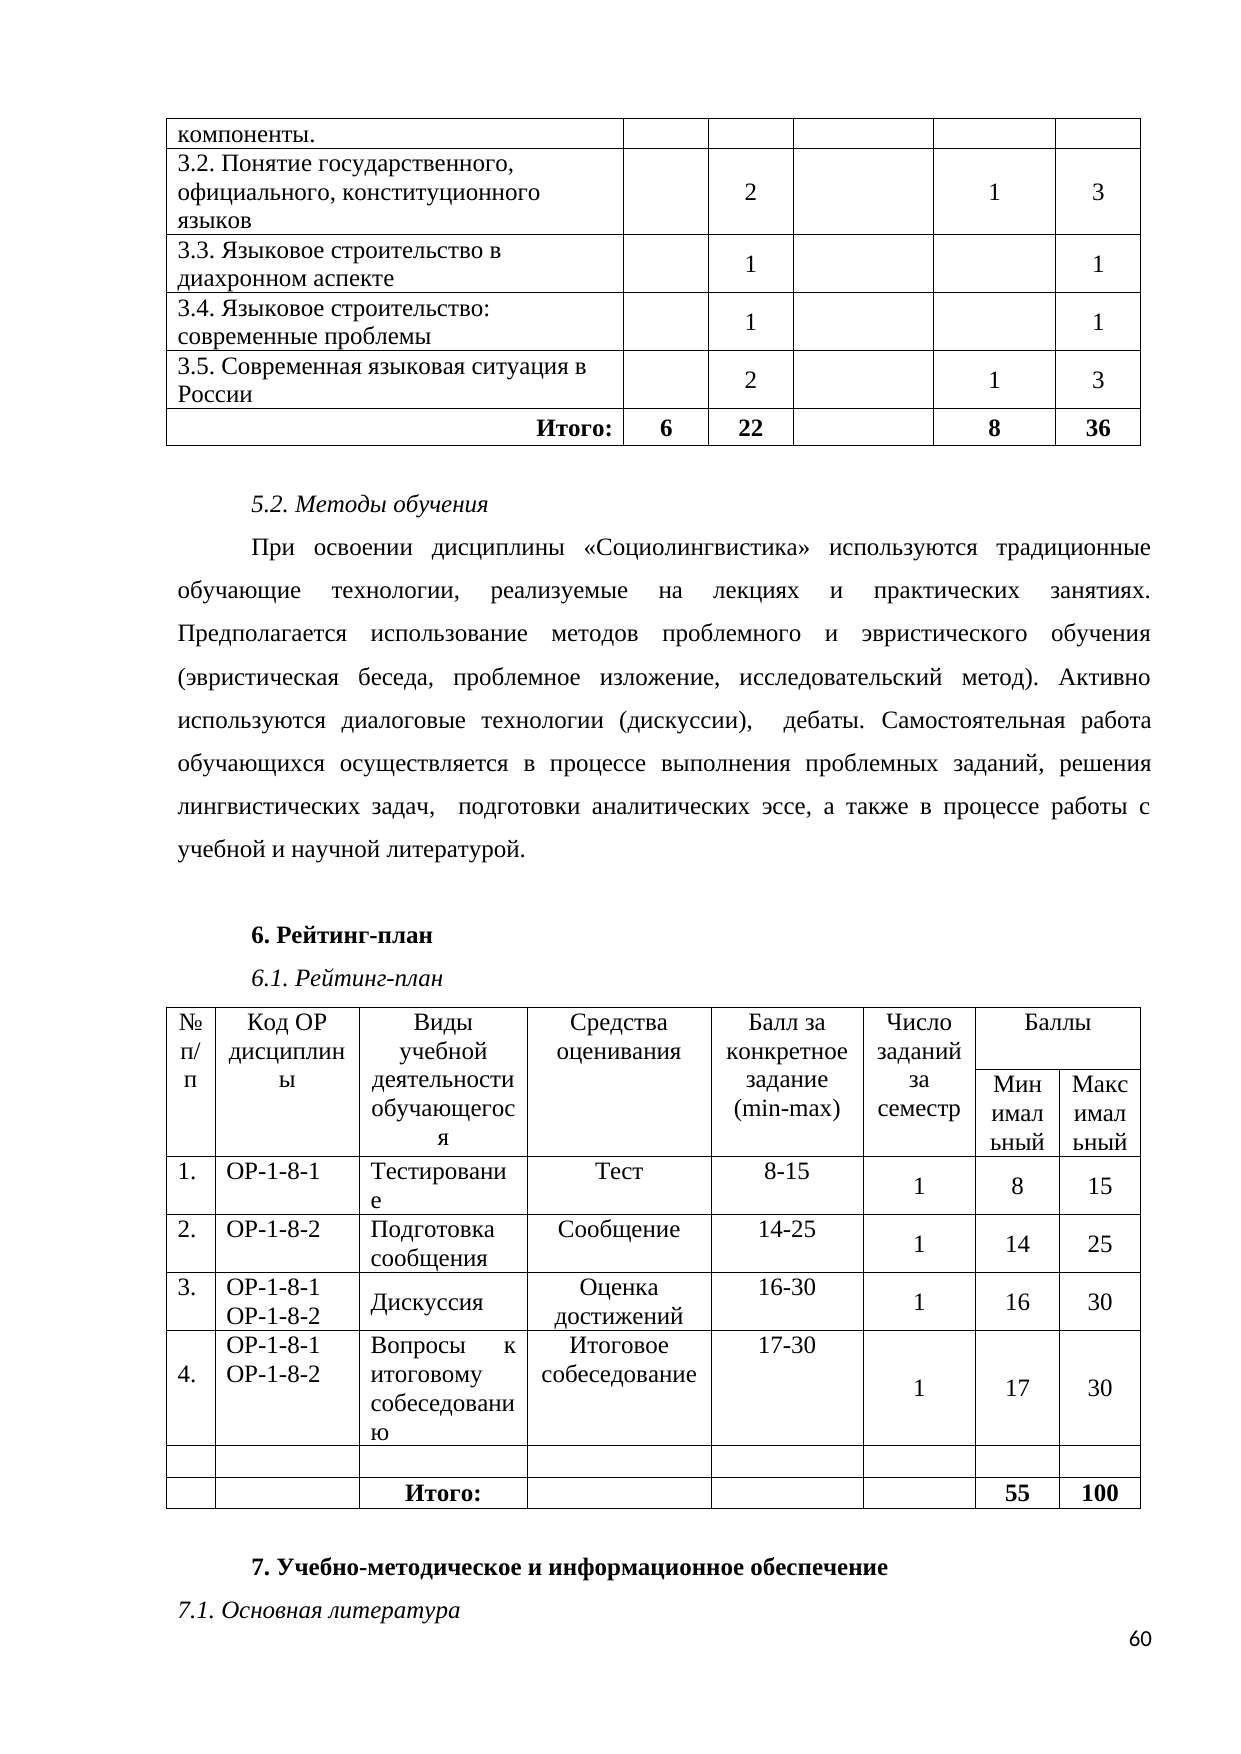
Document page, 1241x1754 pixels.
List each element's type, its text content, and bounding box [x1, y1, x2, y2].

table_cell 3.5. Современная языковая ситуация в России [167, 351, 623, 408]
table_cell 16 [976, 1273, 1059, 1330]
text 6. Рейтинг-план [177, 920, 1152, 949]
table_header Виды учебной деятельности обучающегося [360, 1008, 527, 1156]
table_cell Тест [528, 1157, 711, 1214]
table_cell 8 [934, 409, 1055, 445]
table_cell ОР-1-8-1 ОР-1-8-2 [216, 1331, 359, 1445]
text 5.2. Методы обучения [177, 489, 1152, 518]
subtitle 7.1. Основная литература [177, 1595, 1152, 1623]
table_cell 1 [864, 1157, 975, 1214]
table_cell [794, 119, 933, 147]
table_cell 15 [1060, 1157, 1140, 1214]
table_cell 1 [864, 1273, 975, 1330]
table_cell Тестирование [360, 1157, 527, 1214]
table_cell [712, 1446, 863, 1477]
text При освоении дисциплины «Социолингвистика» используются традиционные обучающие технологии, реализуемые на лекциях и практических занятиях. Предполагается использование методов проблемного и эвристического обучения (эвристическая беседа, проблемное изложение, исследовательский метод). Активно используются диалоговые технологии (дискуссии), дебаты. Самостоятельная работа обучающихся осуществляется в процессе выполнения проблемных заданий, решения лингвистических задач, подготовки аналитических эссе, а также в процессе работы с учебной и научной литературой. [177, 532, 1152, 863]
table_cell [864, 1478, 975, 1508]
table_cell 1 [709, 235, 793, 292]
table_cell Подготовка сообщения [360, 1215, 527, 1272]
text 7. Учебно-методическое и информационное обеспечение [177, 1552, 1152, 1580]
table_cell 17 [976, 1331, 1059, 1445]
table_cell Дискуссия [360, 1273, 527, 1330]
table_cell [624, 293, 708, 350]
table_cell 1 [864, 1215, 975, 1272]
table_cell 100 [1060, 1478, 1140, 1508]
text 6.1. Рейтинг-план [177, 963, 1152, 992]
table_cell 1 [1056, 235, 1140, 292]
table_cell 36 [1056, 409, 1140, 445]
table_cell Оценка достижений [528, 1273, 711, 1330]
table_cell [1060, 1446, 1140, 1477]
table_cell [934, 235, 1055, 292]
table_cell [794, 293, 933, 350]
table_cell 3 [1056, 149, 1140, 234]
table_cell Максимальный [1060, 1070, 1140, 1156]
table_cell 55 [976, 1478, 1059, 1508]
table_cell ОР-1-8-1 [216, 1157, 359, 1214]
table_cell [794, 149, 933, 234]
table_cell [624, 351, 708, 408]
table_cell 3.4. Языковое строительство: современные проблемы [167, 293, 623, 350]
table_cell 3. [167, 1273, 215, 1330]
table_cell Минимальный [976, 1070, 1059, 1156]
table_cell [528, 1446, 711, 1477]
table_cell Сообщение [528, 1215, 711, 1272]
table_cell 14-25 [712, 1215, 863, 1272]
table_cell 1 [934, 149, 1055, 234]
table_header Средства оценивания [528, 1008, 711, 1156]
table_cell 2 [709, 119, 793, 147]
table_cell 3.3. Языковое строительство в диахронном аспекте [167, 235, 623, 292]
table_cell [216, 1478, 359, 1508]
table_cell [216, 1446, 359, 1477]
table_cell 3 [1056, 351, 1140, 408]
table_cell 8-15 [712, 1157, 863, 1214]
table_cell Итого: [360, 1478, 527, 1508]
table_cell [624, 235, 708, 292]
table_header Код ОР дисциплины [216, 1008, 359, 1156]
table_header Балл за конкретное задание (min-max) [712, 1008, 863, 1156]
table_cell 2 [709, 351, 793, 408]
table_cell 2 [624, 119, 708, 147]
table_cell 1 [709, 293, 793, 350]
table_cell 2 [709, 149, 793, 234]
table_cell [360, 1446, 527, 1477]
table_cell [167, 1478, 215, 1508]
table_cell 4. [167, 1331, 215, 1445]
table_cell Итоговое собеседование [528, 1331, 711, 1445]
table_cell 4 [1056, 119, 1140, 147]
table_cell 30 [1060, 1273, 1140, 1330]
table_cell 1. [167, 1157, 215, 1214]
table_cell 3.2. Понятие государственного, официального, конституционного языков [167, 149, 623, 234]
table_cell 14 [976, 1215, 1059, 1272]
table_cell [624, 149, 708, 234]
table_cell 8 [976, 1157, 1059, 1214]
table_cell [794, 235, 933, 292]
table_cell 17-30 [712, 1331, 863, 1445]
table_cell ОР-1-8-2 [216, 1215, 359, 1272]
table_cell [528, 1478, 711, 1508]
table_cell 30 [1060, 1331, 1140, 1445]
table_cell [167, 1446, 215, 1477]
table_header Баллы [976, 1008, 1140, 1069]
table_cell 1 [864, 1331, 975, 1445]
table_cell 16-30 [712, 1273, 863, 1330]
table_header Число заданий за семестр [864, 1008, 975, 1156]
table_header № п/п [167, 1008, 215, 1156]
table_cell 22 [709, 409, 793, 445]
table_cell [712, 1478, 863, 1508]
table_cell [934, 293, 1055, 350]
table_cell 1 [1056, 293, 1140, 350]
table_cell ОР-1-8-1 ОР-1-8-2 [216, 1273, 359, 1330]
table_cell [794, 409, 933, 445]
table_cell 1 [934, 351, 1055, 408]
table_cell 2. [167, 1215, 215, 1272]
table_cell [167, 119, 623, 147]
table_cell [934, 119, 1055, 147]
table_cell 6 [624, 409, 708, 445]
table_cell Итого: [167, 409, 623, 445]
table_cell [976, 1446, 1059, 1477]
table_cell [864, 1446, 975, 1477]
table_cell Вопросы к итоговому собеседованию [360, 1331, 527, 1445]
table_cell 25 [1060, 1215, 1140, 1272]
table_cell [794, 351, 933, 408]
